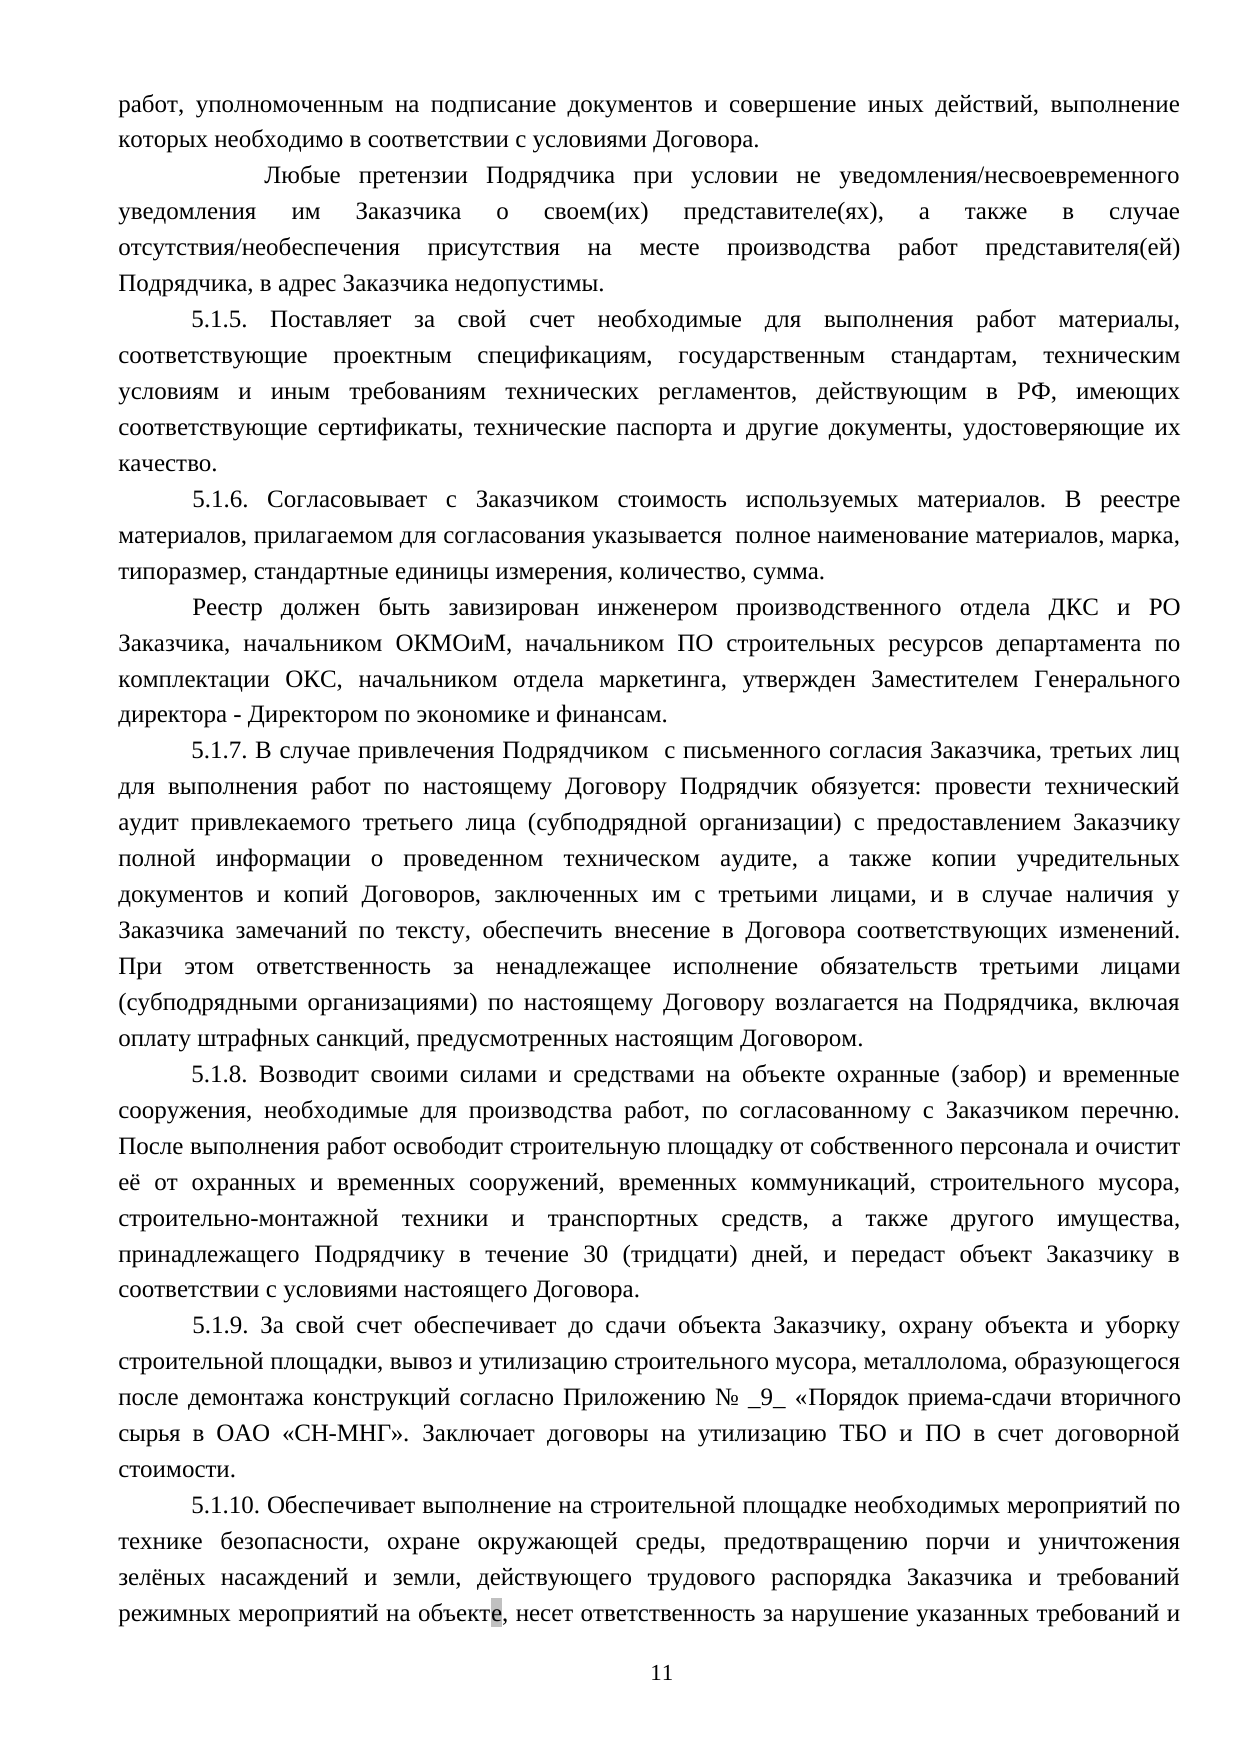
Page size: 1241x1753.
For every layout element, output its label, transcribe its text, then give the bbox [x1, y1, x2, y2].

text 5.1.7. В случае привлечения Подрядчиком с письменного согласия Заказчика, третьих лиц для выполнения работ по настоящему Договору Подрядчик обязуется: провести технический аудит привлекаемого третьего лица (субподрядной организации) с предоставлением Заказчику полной информации о проведенном техническом аудите, а также копии учредительных документов и копий Договоров, заключенных им с третьими лицами, и в случае наличия у Заказчика замечаний по тексту, обеспечить внесение в Договора соответствующих изменений. При этом ответственность за ненадлежащее исполнение обязательств третьими лицами (субподрядными организациями) по настоящему Договору возлагается на Подрядчика, включая оплату штрафных санкций, предусмотренных настоящим Договором. [118, 736, 1181, 1052]
text Любые претензии Подрядчика при условии не уведомления/несвоевременного уведомления им Заказчика о своем(их) представителе(ях), а также в случае отсутствия/необеспечения присутствия на месте производства работ представителя(ей) Подрядчика, в адрес Заказчика недопустимы. [118, 161, 1181, 297]
text 5.1.9. За свой счет обеспечивает до сдачи объекта Заказчику, охрану объекта и уборку строительной площадки, вывоз и утилизацию строительного мусора, металлолома, образующегося после демонтажа конструкций согласно Приложению № _9_ «Порядок приема-сдачи вторичного сырья в ОАО «СН-МНГ». Заключает договоры на утилизацию ТБО и ПО в счет договорной стоимости. [118, 1311, 1181, 1483]
text 5.1.8. Возводит своими силами и средствами на объекте охранные (забор) и временные сооружения, необходимые для производства работ, по согласованному с Заказчиком перечню. После выполнения работ освободит строительную площадку от собственного персонала и очистит её от охранных и временных сооружений, временных коммуникаций, строительного мусора, строительно-монтажной техники и транспортных средств, а также другого имущества, принадлежащего Подрядчику в течение 30 (тридцати) дней, и передаст объект Заказчику в соответствии с условиями настоящего Договора. [118, 1059, 1181, 1303]
text 5.1.6. Согласовывает с Заказчиком стоимость используемых материалов. В реестре материалов, прилагаемом для согласования указывается полное наименование материалов, марка, типоразмер, стандартные единицы измерения, количество, сумма. [118, 484, 1181, 584]
text 5.1.5. Поставляет за свой счет необходимые для выполнения работ материалы, соответствующие проектным спецификациям, государственным стандартам, техническим условиям и иным требованиям технических регламентов, действующим в РФ, имеющих соответствующие сертификаты, технические паспорта и другие документы, удостоверяющие их качество. [118, 304, 1181, 477]
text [118, 89, 1181, 153]
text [118, 1490, 1181, 1627]
text Реестр должен быть завизирован инженером производственного отдела ДКС и РО Заказчика, начальником ОКМОиМ, начальником ПО строительных ресурсов департамента по комплектации ОКС, начальником отдела маркетинга, утвержден Заместителем Генерального директора - Директором по экономике и финансам. [118, 592, 1181, 728]
